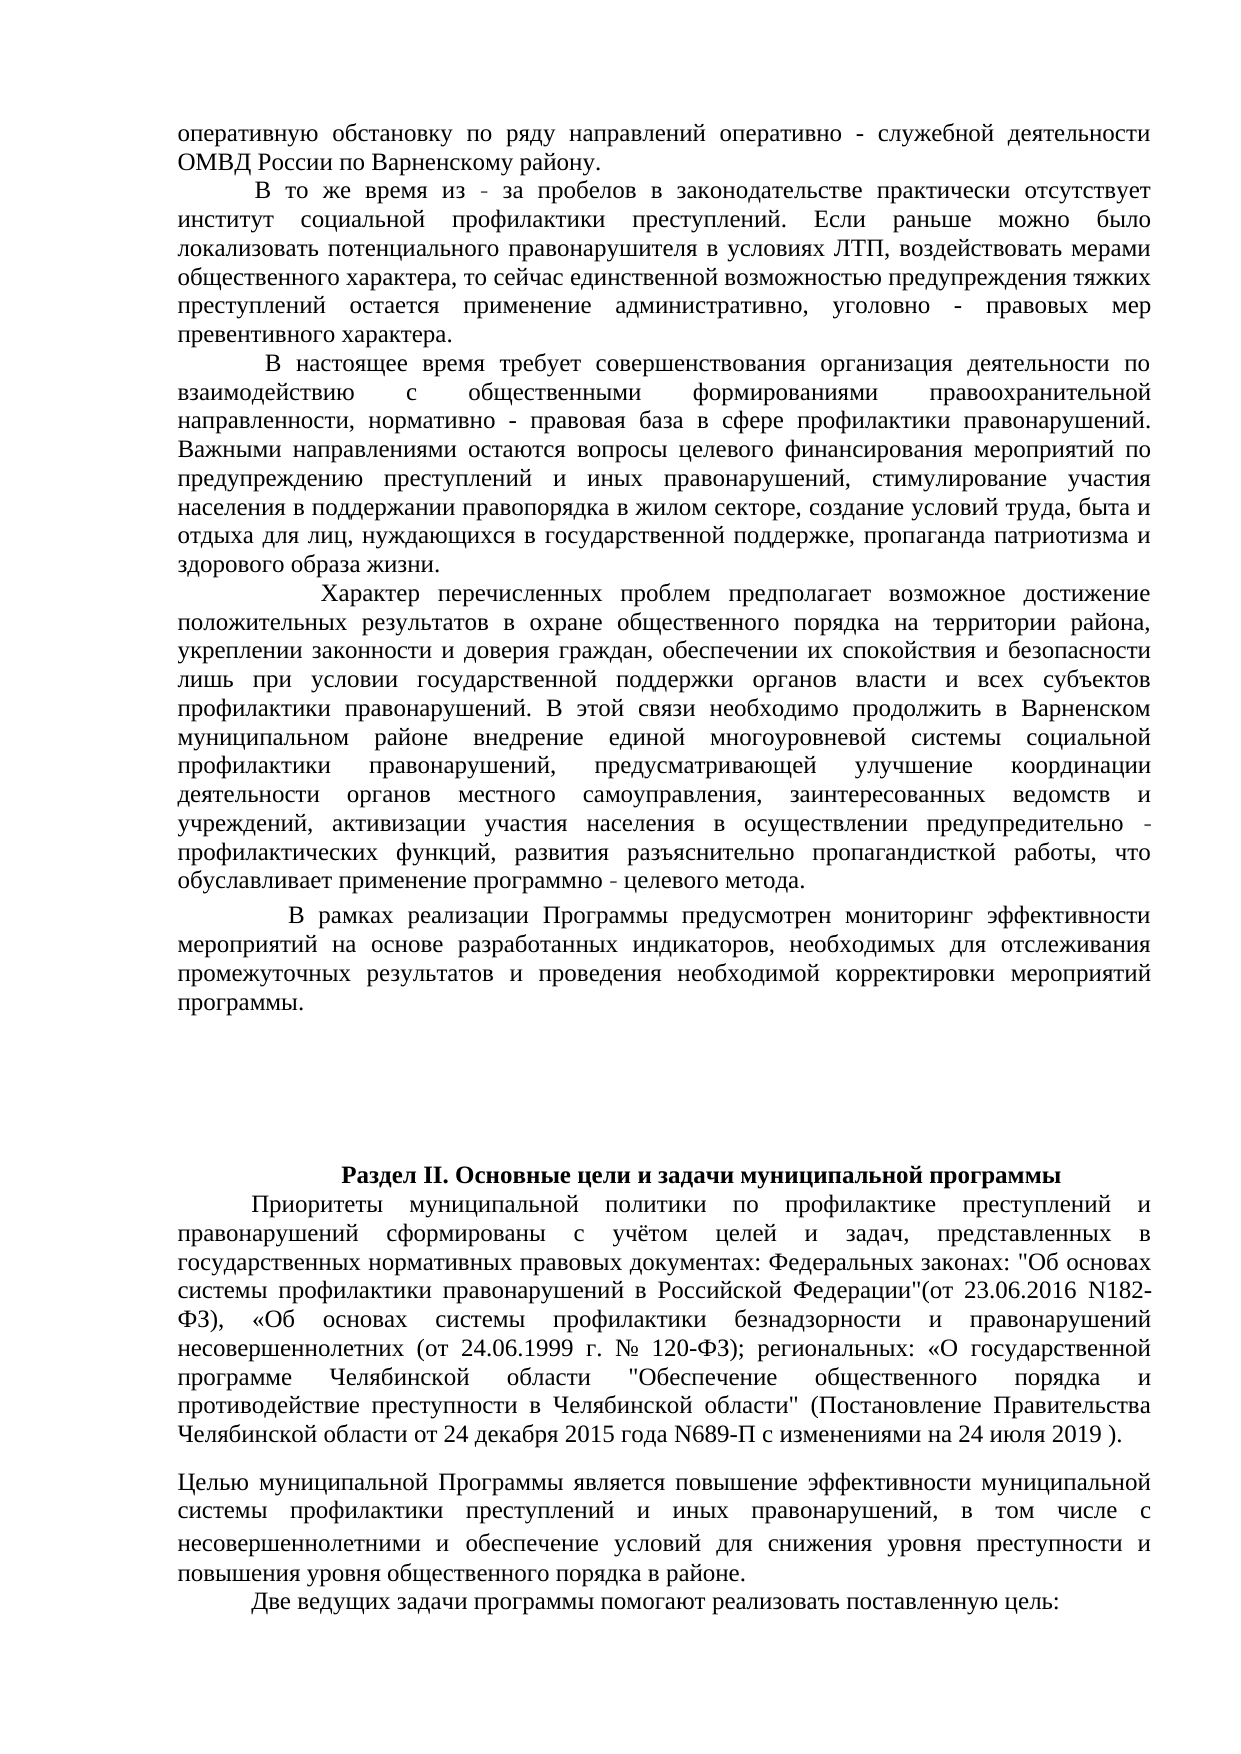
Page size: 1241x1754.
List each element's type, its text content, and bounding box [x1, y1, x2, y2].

text Целью муниципальной Программы является повышение эффективности муниципальной системы профилактики преступлений и иных правонарушений, в том числе с несовершеннолетними и обеспечение условий для снижения уровня преступности и повышения уровня общественного порядка в районе. [177, 1467, 1152, 1586]
text Раздел II. Основные цели и задачи муниципальной программы [177, 1160, 1152, 1189]
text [177, 118, 1152, 176]
text Две ведущих задачи программы помогают реализовать поставленную цель: [177, 1586, 1152, 1615]
text В то же время из - за пробелов в законодательстве практически отсутствует институт социальной профилактики преступлений. Если раньше можно было локализовать потенциального правонарушителя в условиях ЛТП, воздействовать мерами общественного характера, то сейчас единственной возможностью предупреждения тяжких преступлений остается применение административно, уголовно - правовых мер превентивного характера. [177, 176, 1152, 348]
text В рамках реализации Программы предусмотрен мониторинг эффективности мероприятий на основе разработанных индикаторов, необходимых для отслеживания промежуточных результатов и проведения необходимой корректировки мероприятий программы. [177, 901, 1152, 1016]
text Характер перечисленных проблем предполагает возможное достижение положительных результатов в охране общественного порядка на территории района, укреплении законности и доверия граждан, обеспечении их спокойствия и безопасности лишь при условии государственной поддержки органов власти и всех субъектов профилактики правонарушений. В этой связи необходимо продолжить в Варненском муниципальном районе внедрение единой многоуровневой системы социальной профилактики правонарушений, предусматривающей улучшение координации деятельности органов местного самоуправления, заинтересованных ведомств и учреждений, активизации участия населения в осуществлении предупредительно - профилактических функций, развития разъяснительно пропагандисткой работы, что обуславливает применение программно - целевого метода. [177, 578, 1152, 894]
text В настоящее время требует совершенствования организация деятельности по взаимодействию с общественными формированиями правоохранительной направленности, нормативно - правовая база в сфере профилактики правонарушений. Важными направлениями остаются вопросы целевого финансирования мероприятий по предупреждению преступлений и иных правонарушений, стимулирование участия населения в поддержании правопорядка в жилом секторе, создание условий труда, быта и отдыха для лиц, нуждающихся в государственной поддержке, пропаганда патриотизма и здорового образа жизни. [177, 348, 1152, 578]
text Приоритеты муниципальной политики по профилактике преступлений и правонарушений сформированы с учётом целей и задач, представленных в государственных нормативных правовых документах: Федеральных законах: "Об основах системы профилактики правонарушений в Российской Федерации"(от 23.06.2016 N182- ФЗ), «Об основах системы профилактики безнадзорности и правонарушений несовершеннолетних (от 24.06.1999 г. № 120-ФЗ); региональных: «О государственной программе Челябинской области "Обеспечение общественного порядка и противодействие преступности в Челябинской области" (Постановление Правительства Челябинской области от 24 декабря 2015 года N689-П с изменениями на 24 июля 2019 ). [177, 1189, 1152, 1448]
